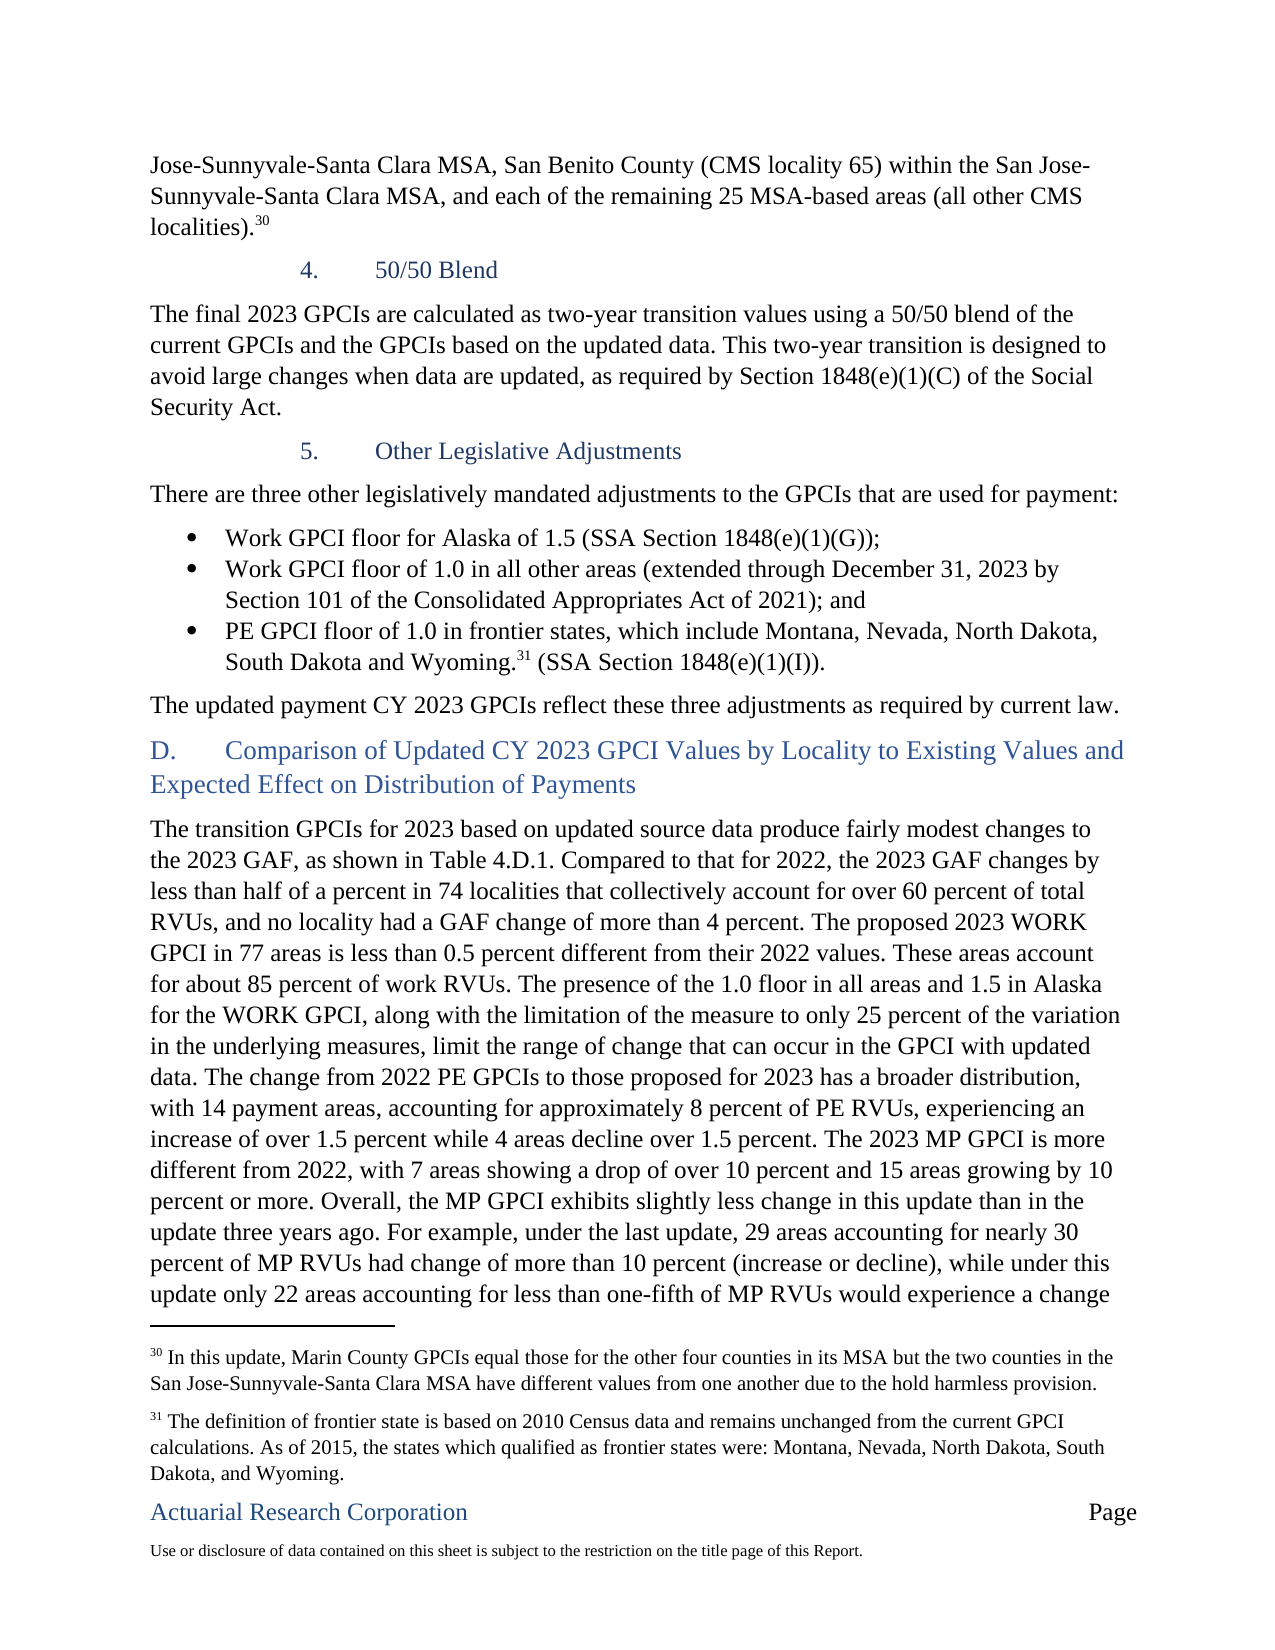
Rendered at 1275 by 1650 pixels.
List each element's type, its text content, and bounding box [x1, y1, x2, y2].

text The final 2023 GPCIs are calculated as two-year transition values using a 50/50 blend of the current GPCIs and the GPCIs based on the updated data. This two-year transition is designed to avoid large changes when data are updated, as required by Section 1848(e)(1)(C) of the Social Security Act. [150, 299, 1125, 421]
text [150, 814, 1125, 1308]
subtitle 50/50 Blend [300, 256, 1125, 284]
list Work GPCI floor of 1.0 in all other areas (extended through December 31, 2023 by Section 101 of the Consolidated Appropriates Act of 2021); and [187, 554, 1125, 614]
subtitle Comparison of Updated CY 2023 GPCI Values by Locality to Existing Values and Expected Effect on Distribution of Payments [150, 734, 1125, 799]
text There are three other legislatively mandated adjustments to the GPCIs that are used for payment: [150, 479, 1125, 508]
text The updated payment CY 2023 GPCIs reflect these three adjustments as required by current law. [150, 691, 1125, 719]
list PE GPCI floor of 1.0 in frontier states, which include Montana, Nevada, North Dakota, South Dakota and Wyoming. (SSA Section 1848(e)(1)(I)). [187, 616, 1125, 676]
subtitle Other Legislative Adjustments [300, 436, 1125, 464]
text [150, 150, 1125, 241]
list Work GPCI floor for Alaska of 1.5 (SSA Section 1848(e)(1)(G)); [187, 523, 1125, 552]
